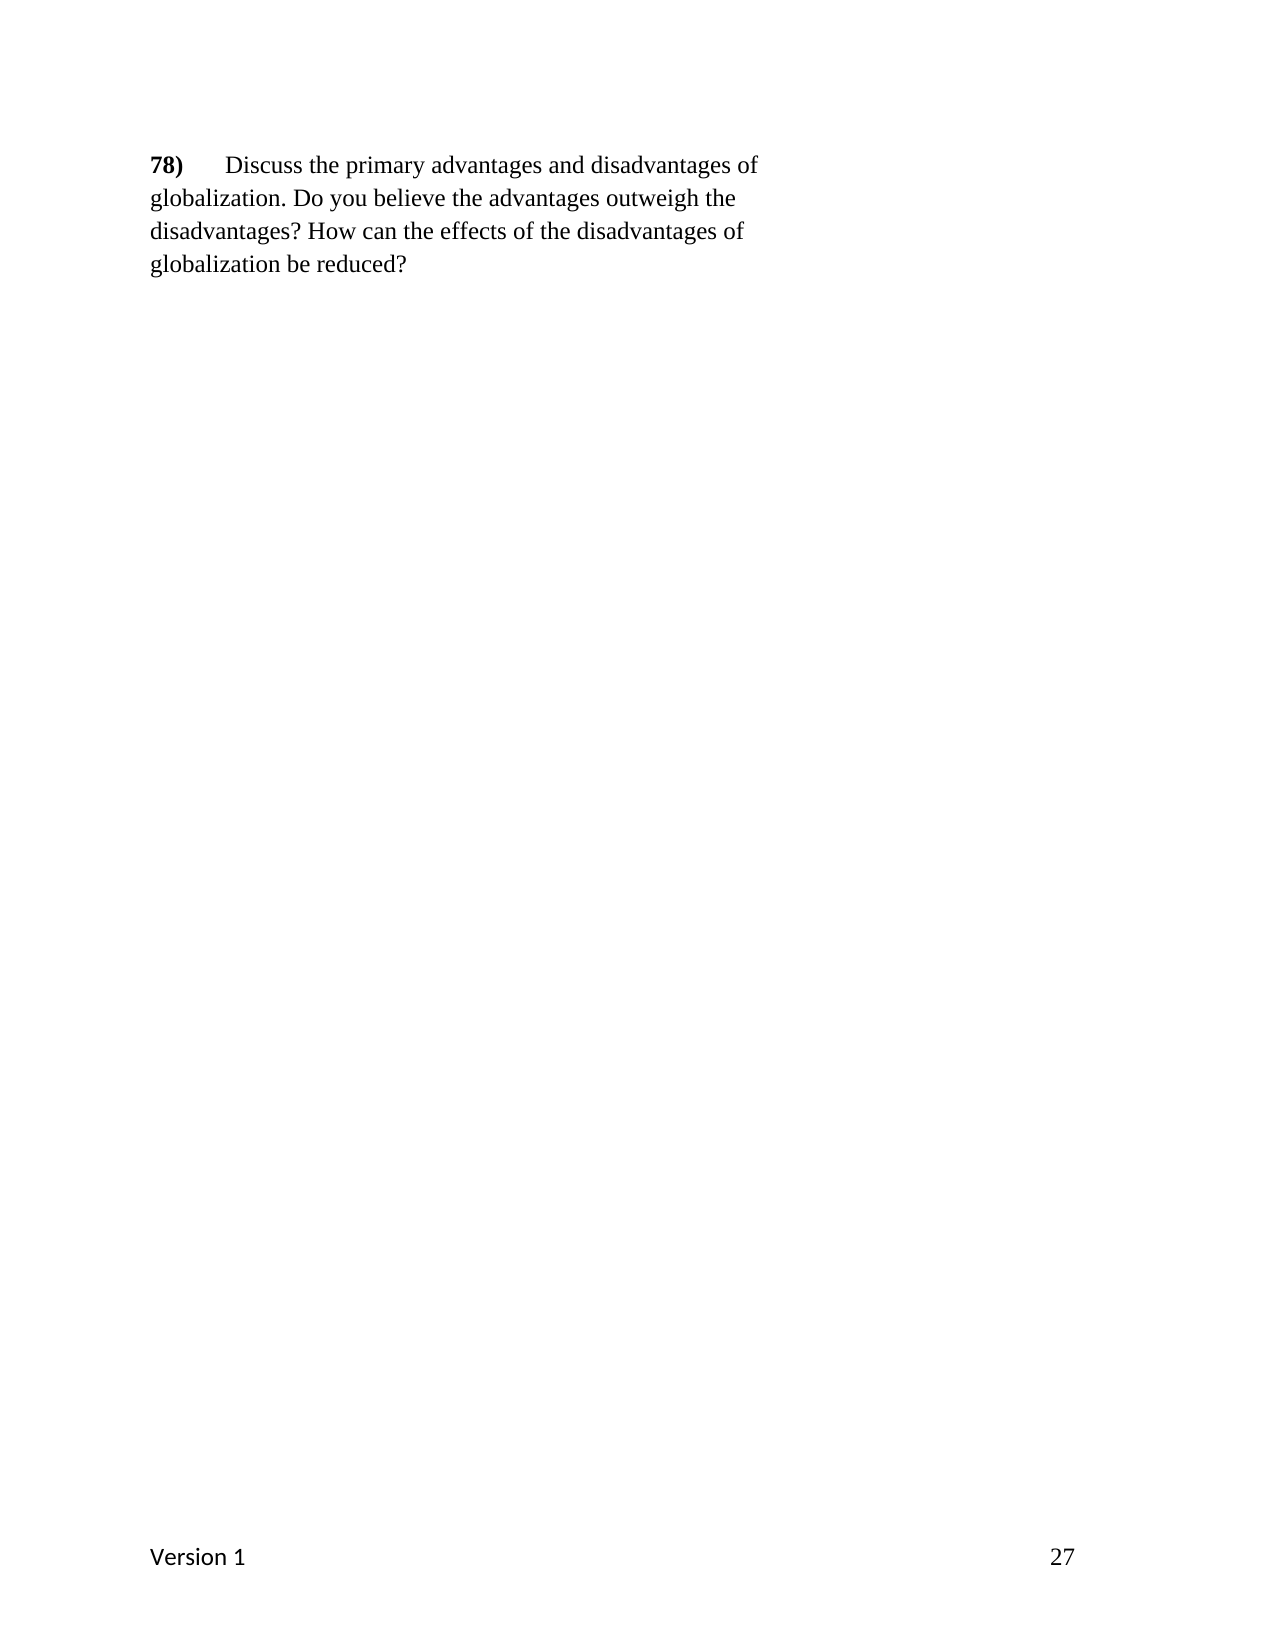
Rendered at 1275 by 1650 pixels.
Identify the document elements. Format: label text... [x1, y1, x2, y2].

text 78) Discuss the primary advantages and disadvantages of globalization. Do you believe the advantages outweigh the disadvantages? How can the effects of the disadvantages of globalization be reduced? [150, 150, 775, 278]
